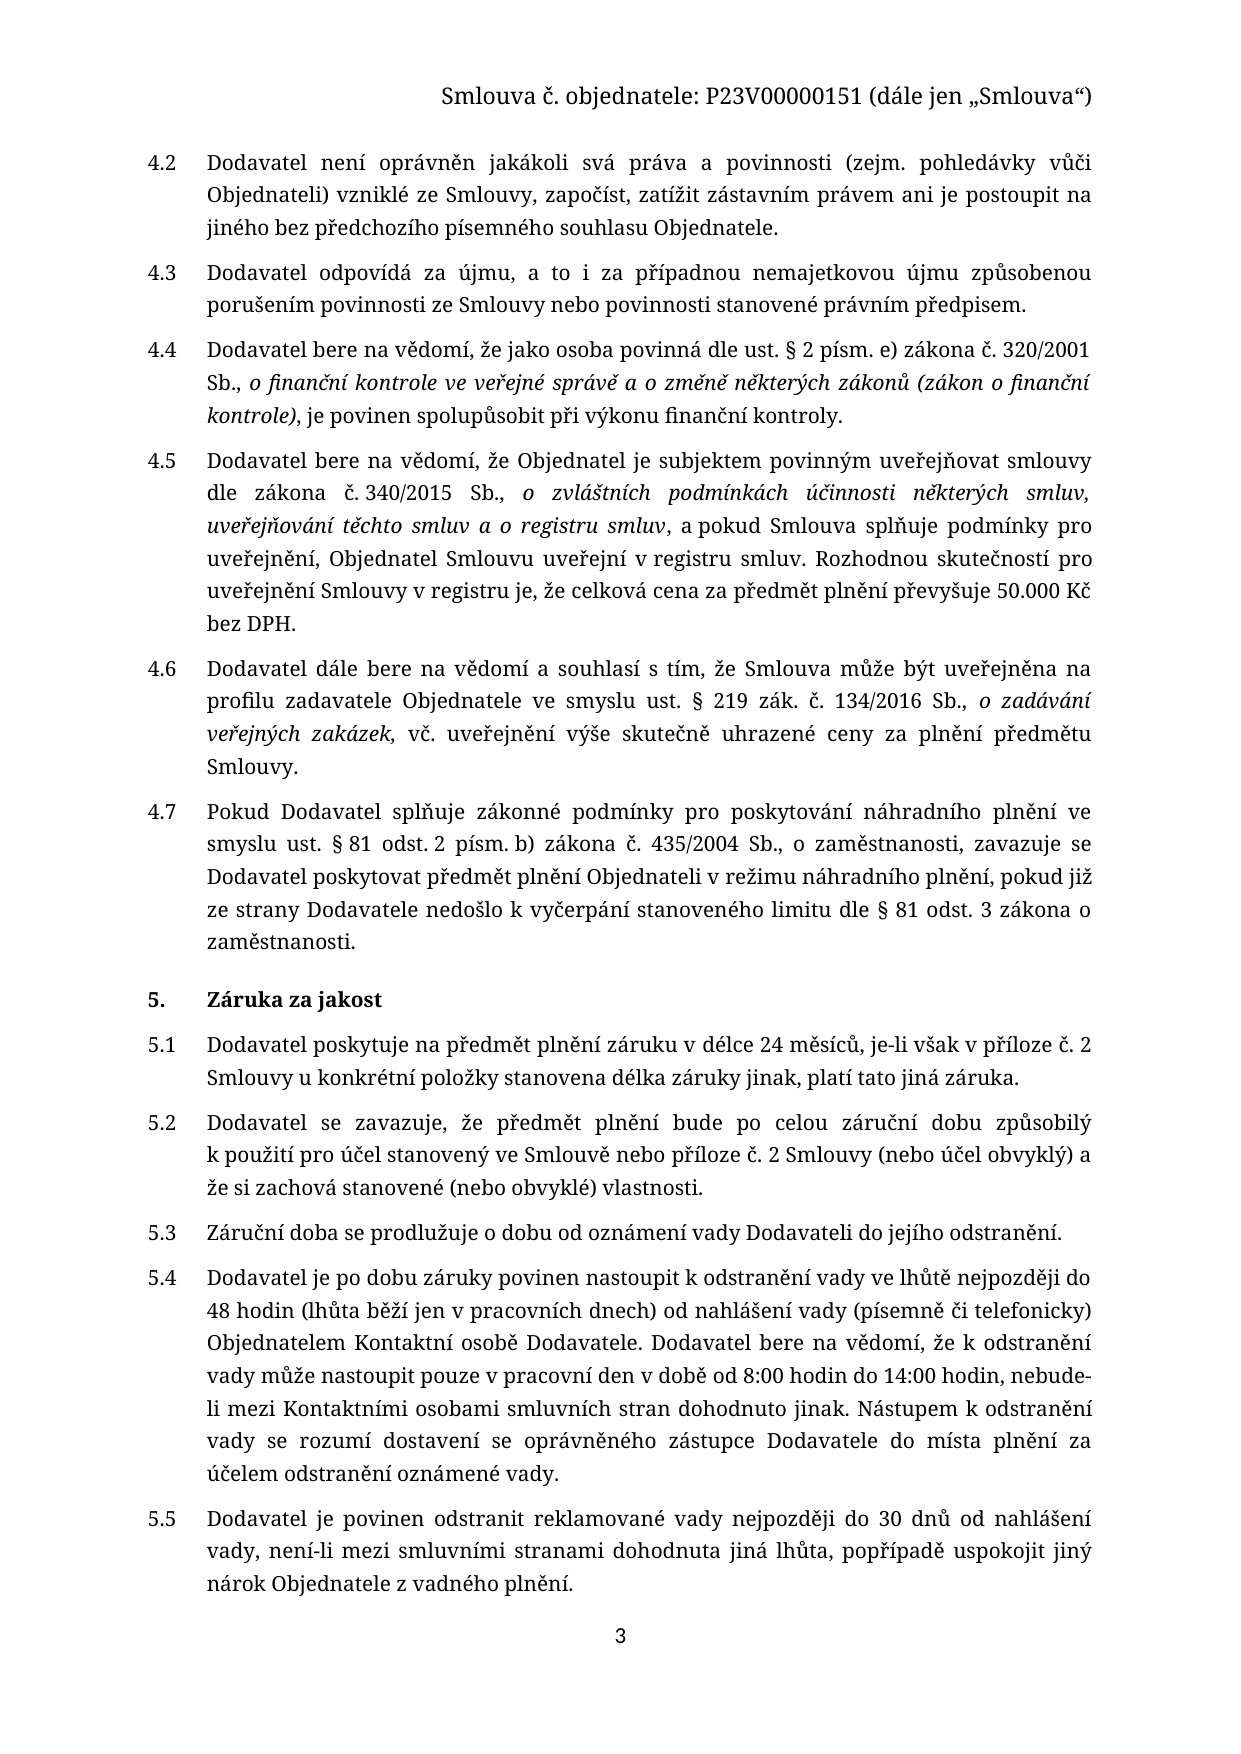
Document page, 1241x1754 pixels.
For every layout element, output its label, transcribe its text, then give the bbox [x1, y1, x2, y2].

list Dodavatel je po dobu záruky povinen nastoupit k odstranění vady ve lhůtě nejpozději do 48 hodin (lhůta běží jen v pracovních dnech) od nahlášení vady (písemně či telefonicky) Objednatelem Kontaktní osobě Dodavatele. Dodavatel bere na vědomí, že k odstranění vady může nastoupit pouze v pracovní den v době od 8:00 hodin do 14:00 hodin, nebude-li mezi Kontaktními osobami smluvních stran dohodnuto jinak. Nástupem k odstranění vady se rozumí dostavení se oprávněného zástupce Dodavatele do místa plnění za účelem odstranění oznámené vady. [148, 1263, 1093, 1487]
list Záruka za jakost [148, 985, 1093, 1013]
list Dodavatel poskytuje na předmět plnění záruku v délce 24 měsíců, je-li však v příloze č. 2 Smlouvy u konkrétní položky stanovena délka záruky jinak, platí tato jiná záruka. [148, 1030, 1093, 1091]
list Dodavatel je povinen odstranit reklamované vady nejpozději do 30 dnů od nahlášení vady, není-li mezi smluvními stranami dohodnuta jiná lhůta, popřípadě uspokojit jiný nárok Objednatele z vadného plnění. [148, 1504, 1093, 1598]
list Dodavatel bere na vědomí, že jako osoba povinná dle ust. § 2 písm. e) zákona č. 320/2001 Sb., o finanční kontrole ve veřejné správě a o změně některých zákonů (zákon o finanční kontrole), je povinen spolupůsobit při výkonu finanční kontroly. [148, 336, 1093, 429]
list Dodavatel není oprávněn jakákoli svá práva a povinnosti (zejm. pohledávky vůči Objednateli) vzniklé ze Smlouvy, započíst, zatížit zástavním právem ani je postoupit na jiného bez předchozího písemného souhlasu Objednatele. [148, 148, 1093, 241]
list Záruční doba se prodlužuje o dobu od oznámení vady Dodavateli do jejího odstranění. [148, 1218, 1093, 1247]
list Dodavatel odpovídá za újmu, a to i za případnou nemajetkovou újmu způsobenou porušením povinnosti ze Smlouvy nebo povinnosti stanovené právním předpisem. [148, 258, 1093, 319]
list Dodavatel bere na vědomí, že Objednatel je subjektem povinným uveřejňovat smlouvy dle zákona č. 340/2015 Sb., o zvláštních podmínkách účinnosti některých smluv, uveřejňování těchto smluv a o registru smluv, a pokud Smlouva splňuje podmínky pro uveřejnění, Objednatel Smlouvu uveřejní v registru smluv. Rozhodnou skutečností pro uveřejnění Smlouvy v registru je, že celková cena za předmět plnění převyšuje 50.000 Kč bez DPH. [148, 446, 1093, 637]
list Pokud Dodavatel splňuje zákonné podmínky pro poskytování náhradního plnění ve smyslu ust. § 81 odst. 2 písm. b) zákona č. 435/2004 Sb., o zaměstnanosti, zavazuje se Dodavatel poskytovat předmět plnění Objednateli v režimu náhradního plnění, pokud již ze strany Dodavatele nedošlo k vyčerpání stanoveného limitu dle § 81 odst. 3 zákona o zaměstnanosti. [148, 797, 1093, 956]
list Dodavatel dále bere na vědomí a souhlasí s tím, že Smlouva může být uveřejněna na profilu zadavatele Objednatele ve smyslu ust. § 219 zák. č. 134/2016 Sb., o zadávání veřejných zakázek, vč. uveřejnění výše skutečně uhrazené ceny za plnění předmětu Smlouvy. [148, 654, 1093, 780]
list Dodavatel se zavazuje, že předmět plnění bude po celou záruční dobu způsobilý k použití pro účel stanovený ve Smlouvě nebo příloze č. 2 Smlouvy (nebo účel obvyklý) a že si zachová stanovené (nebo obvyklé) vlastnosti. [148, 1108, 1093, 1201]
